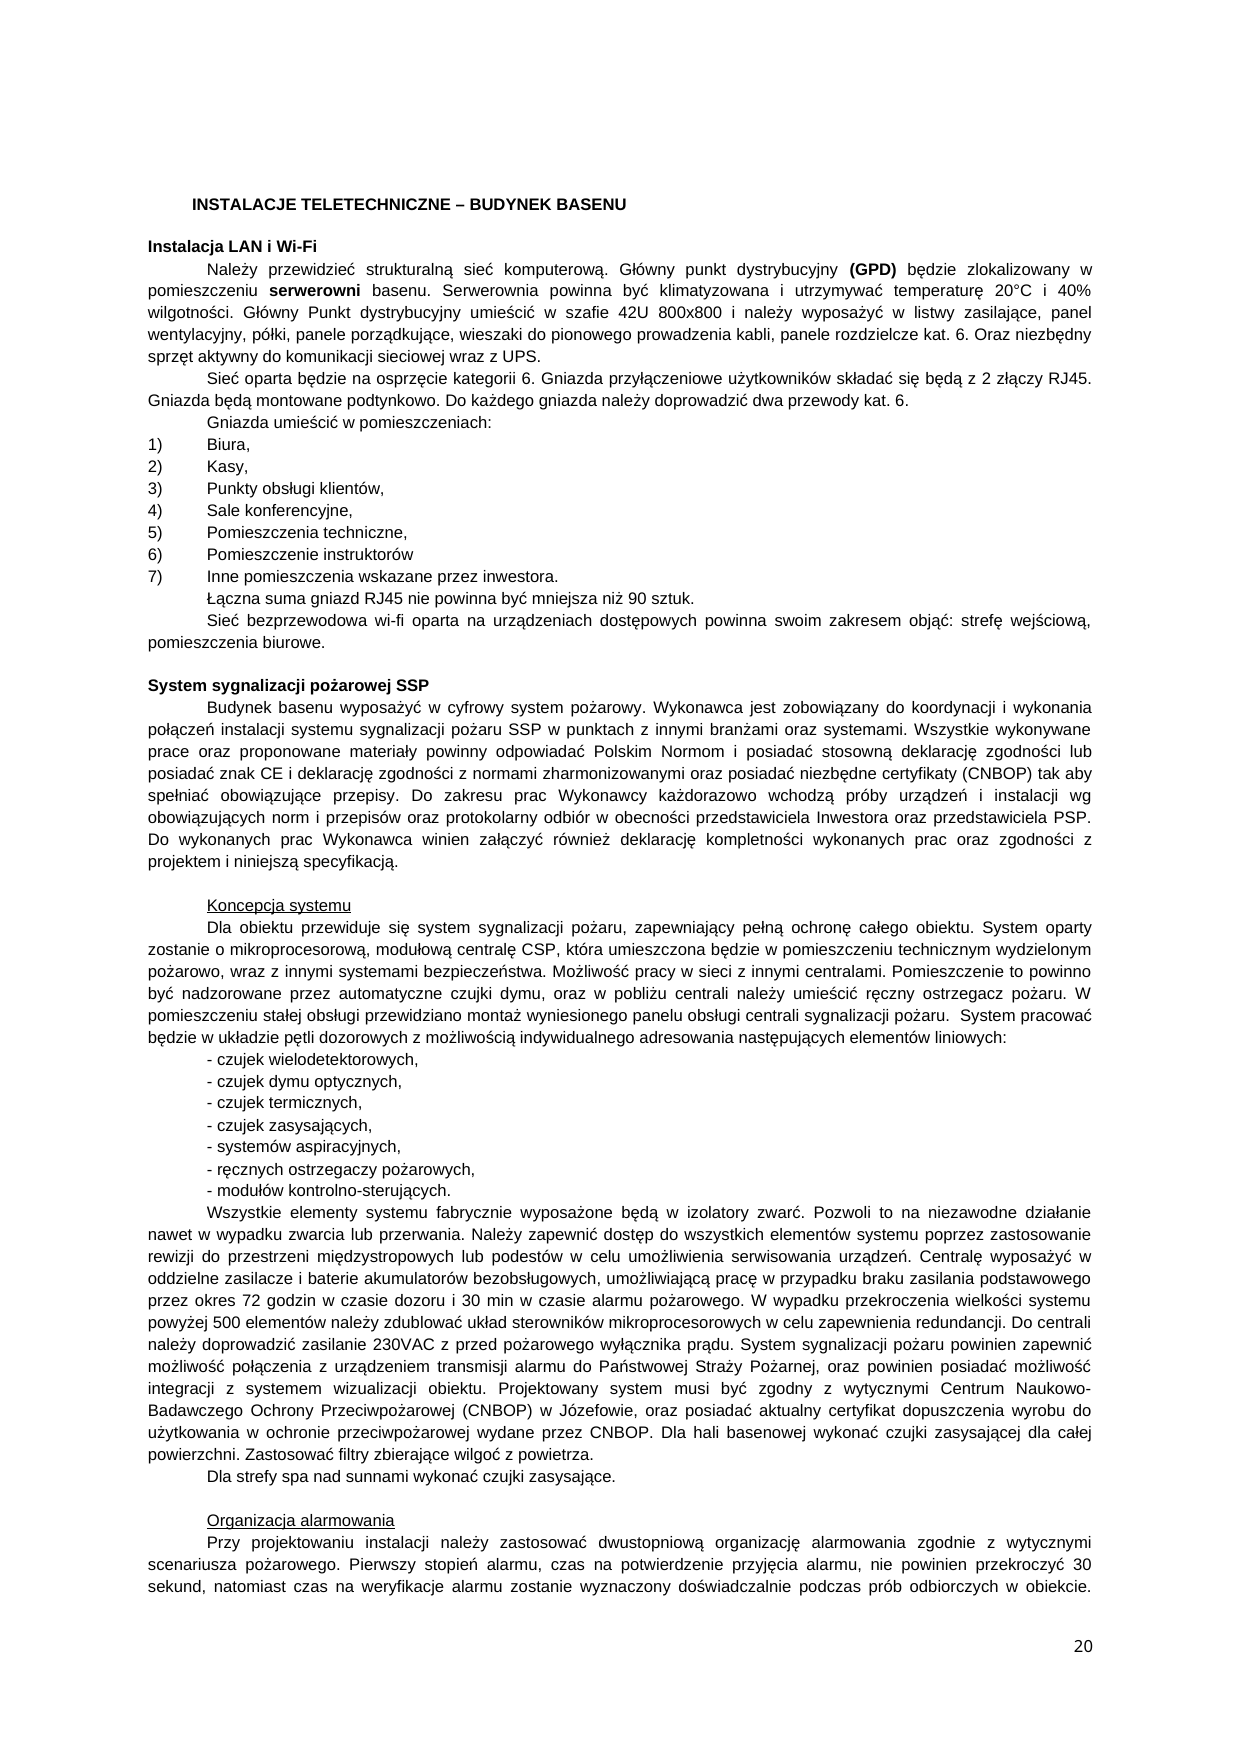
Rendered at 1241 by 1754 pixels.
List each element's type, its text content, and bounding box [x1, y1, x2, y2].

text - systemów aspiracyjnych, [148, 1137, 1093, 1156]
text Wszystkie elementy systemu fabrycznie wyposażone będą w izolatory zwarć. Pozwoli to na niezawodne działanie nawet w wypadku zwarcia lub przerwania. Należy zapewnić dostęp do wszystkich elementów systemu poprzez zastosowanie rewizji do przestrzeni międzystropowych lub podestów w celu umożliwienia serwisowania urządzeń. Centralę wyposażyć w oddzielne zasilacze i baterie akumulatorów bezobsługowych, umożliwiającą pracę w przypadku braku zasilania podstawowego przez okres 72 godzin w czasie dozoru i 30 min w czasie alarmu pożarowego. W wypadku przekroczenia wielkości systemu powyżej 500 elementów należy zdublować układ sterowników mikroprocesorowych w celu zapewnienia redundancji. Do centrali należy doprowadzić zasilanie 230VAC z przed pożarowego wyłącznika prądu. System sygnalizacji pożaru powinien zapewnić możliwość połączenia z urządzeniem transmisji alarmu do Państwowej Straży Pożarnej, oraz powinien posiadać możliwość integracji z systemem wizualizacji obiektu. Projektowany system musi być zgodny z wytycznymi Centrum Naukowo-Badawczego Ochrony Przeciwpożarowej (CNBOP) w Józefowie, oraz posiadać aktualny certyfikat dopuszczenia wyrobu do użytkowania w ochronie przeciwpożarowej wydane przez CNBOP. Dla hali basenowej wykonać czujki zasysającej dla całej powierzchni. Zastosować filtry zbierające wilgoć z powietrza. [148, 1203, 1093, 1464]
text - ręcznych ostrzegaczy pożarowych, [148, 1159, 1093, 1178]
text Organizacja alarmowania [148, 1511, 1093, 1530]
text Należy przewidzieć strukturalną sieć komputerową. Główny punkt dystrybucyjny (GPD) będzie zlokalizowany w pomieszczeniu serwerowni basenu. Serwerownia powinna być klimatyzowana i utrzymywać temperaturę 20°C i 40% wilgotności. Główny Punkt dystrybucyjny umieścić w szafie 42U 800x800 i należy wyposażyć w listwy zasilające, panel wentylacyjny, półki, panele porządkujące, wieszaki do pionowego prowadzenia kabli, panele rozdzielcze kat. 6. Oraz niezbędny sprzęt aktywny do komunikacji sieciowej wraz z UPS. [148, 259, 1093, 366]
list Biura, [148, 435, 1093, 454]
text - czujek zasysających, [148, 1115, 1093, 1134]
text Dla strefy spa nad sunnami wykonać czujki zasysające. [148, 1467, 1093, 1486]
text - modułów kontrolno-sterujących. [148, 1181, 1093, 1200]
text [148, 1533, 1093, 1596]
list Sale konferencyjne, [148, 501, 1093, 520]
text Koncepcja systemu [148, 896, 1093, 915]
text - czujek termicznych, [148, 1093, 1093, 1112]
subtitle INSTALACJE TELETECHNICZNE – BUDYNEK BASENU [148, 194, 1093, 214]
list Budynek basenu wyposażyć w cyfrowy system pożarowy. Wykonawca jest zobowiązany do koordynacji i wykonania połączeń instalacji systemu sygnalizacji pożaru SSP w punktach z innymi branżami oraz systemami. Wszystkie wykonywane prace oraz proponowane materiały powinny odpowiadać Polskim Normom i posiadać stosowną deklarację zgodności lub posiadać znak CE i deklarację zgodności z normami zharmonizowanymi oraz posiadać niezbędne certyfikaty (CNBOP) tak aby spełniać obowiązujące przepisy. Do zakresu prac Wykonawcy każdorazowo wchodzą próby urządzeń i instalacji wg obowiązujących norm i przepisów oraz protokolarny odbiór w obecności przedstawiciela Inwestora oraz przedstawiciela PSP. Do wykonanych prac Wykonawca winien załączyć również deklarację kompletności wykonanych prac oraz zgodności z projektem i niniejszą specyfikacją. [148, 698, 1093, 871]
text Łączna suma gniazd RJ45 nie powinna być mniejsza niż 90 sztuk. [148, 589, 1093, 608]
text Sieć oparta będzie na osprzęcie kategorii 6. Gniazda przyłączeniowe użytkowników składać się będą z 2 złączy RJ45. Gniazda będą montowane podtynkowo. Do każdego gniazda należy doprowadzić dwa przewody kat. 6. [148, 369, 1093, 410]
text - czujek dymu optycznych, [148, 1071, 1093, 1091]
subtitle System sygnalizacji pożarowej SSP [148, 676, 1093, 695]
text Sieć bezprzewodowa wi-fi oparta na urządzeniach dostępowych powinna swoim zakresem objąć: strefę wejściową, pomieszczenia biurowe. [148, 611, 1093, 652]
text - czujek wielodetektorowych, [148, 1049, 1093, 1068]
list Pomieszczenie instruktorów [148, 545, 1093, 564]
list Pomieszczenia techniczne, [148, 523, 1093, 542]
list Punkty obsługi klientów, [148, 479, 1093, 498]
list Inne pomieszczenia wskazane przez inwestora. [148, 567, 1093, 586]
text Dla obiektu przewiduje się system sygnalizacji pożaru, zapewniający pełną ochronę całego obiektu. System oparty zostanie o mikroprocesorową, modułową centralę CSP, która umieszczona będzie w pomieszczeniu technicznym wydzielonym pożarowo, wraz z innymi systemami bezpieczeństwa. Możliwość pracy w sieci z innymi centralami. Pomieszczenie to powinno być nadzorowane przez automatyczne czujki dymu, oraz w pobliżu centrali należy umieścić ręczny ostrzegacz pożaru. W pomieszczeniu stałej obsługi przewidziano montaż wyniesionego panelu obsługi centrali sygnalizacji pożaru. System pracować będzie w układzie pętli dozorowych z możliwością indywidualnego adresowania następujących elementów liniowych: [148, 917, 1093, 1047]
list Kasy, [148, 457, 1093, 476]
text Gniazda umieścić w pomieszczeniach: [148, 413, 1093, 432]
subtitle Instalacja LAN i Wi-Fi [148, 237, 1093, 256]
